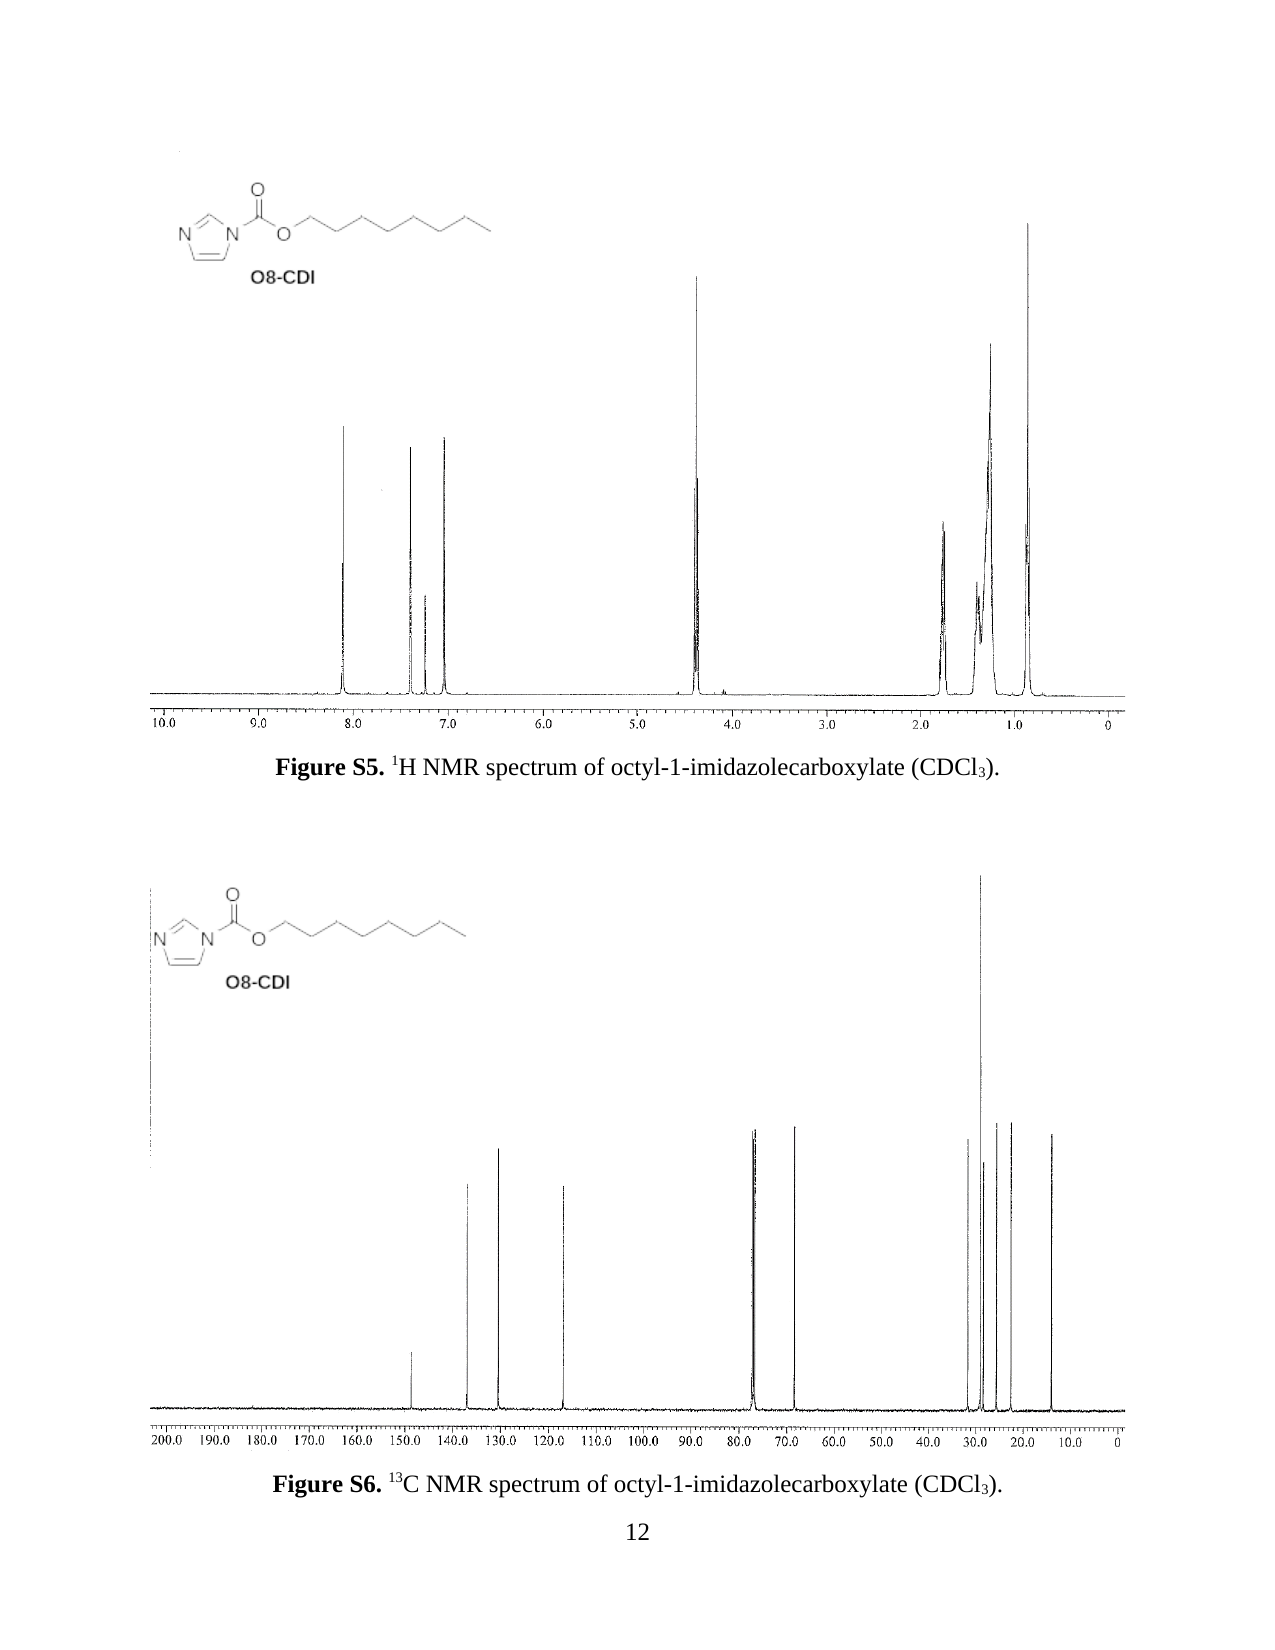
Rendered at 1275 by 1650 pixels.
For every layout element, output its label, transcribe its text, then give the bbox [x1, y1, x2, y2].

picture [150, 847, 1125, 1451]
text Figure S5. 1H NMR spectrum of octyl-1-imidazolecarboxylate (CDCl3). [150, 752, 1125, 780]
text Figure S6. 13C NMR spectrum of octyl-1-imidazolecarboxylate (CDCl3). [150, 1469, 1125, 1498]
picture [150, 150, 1125, 733]
